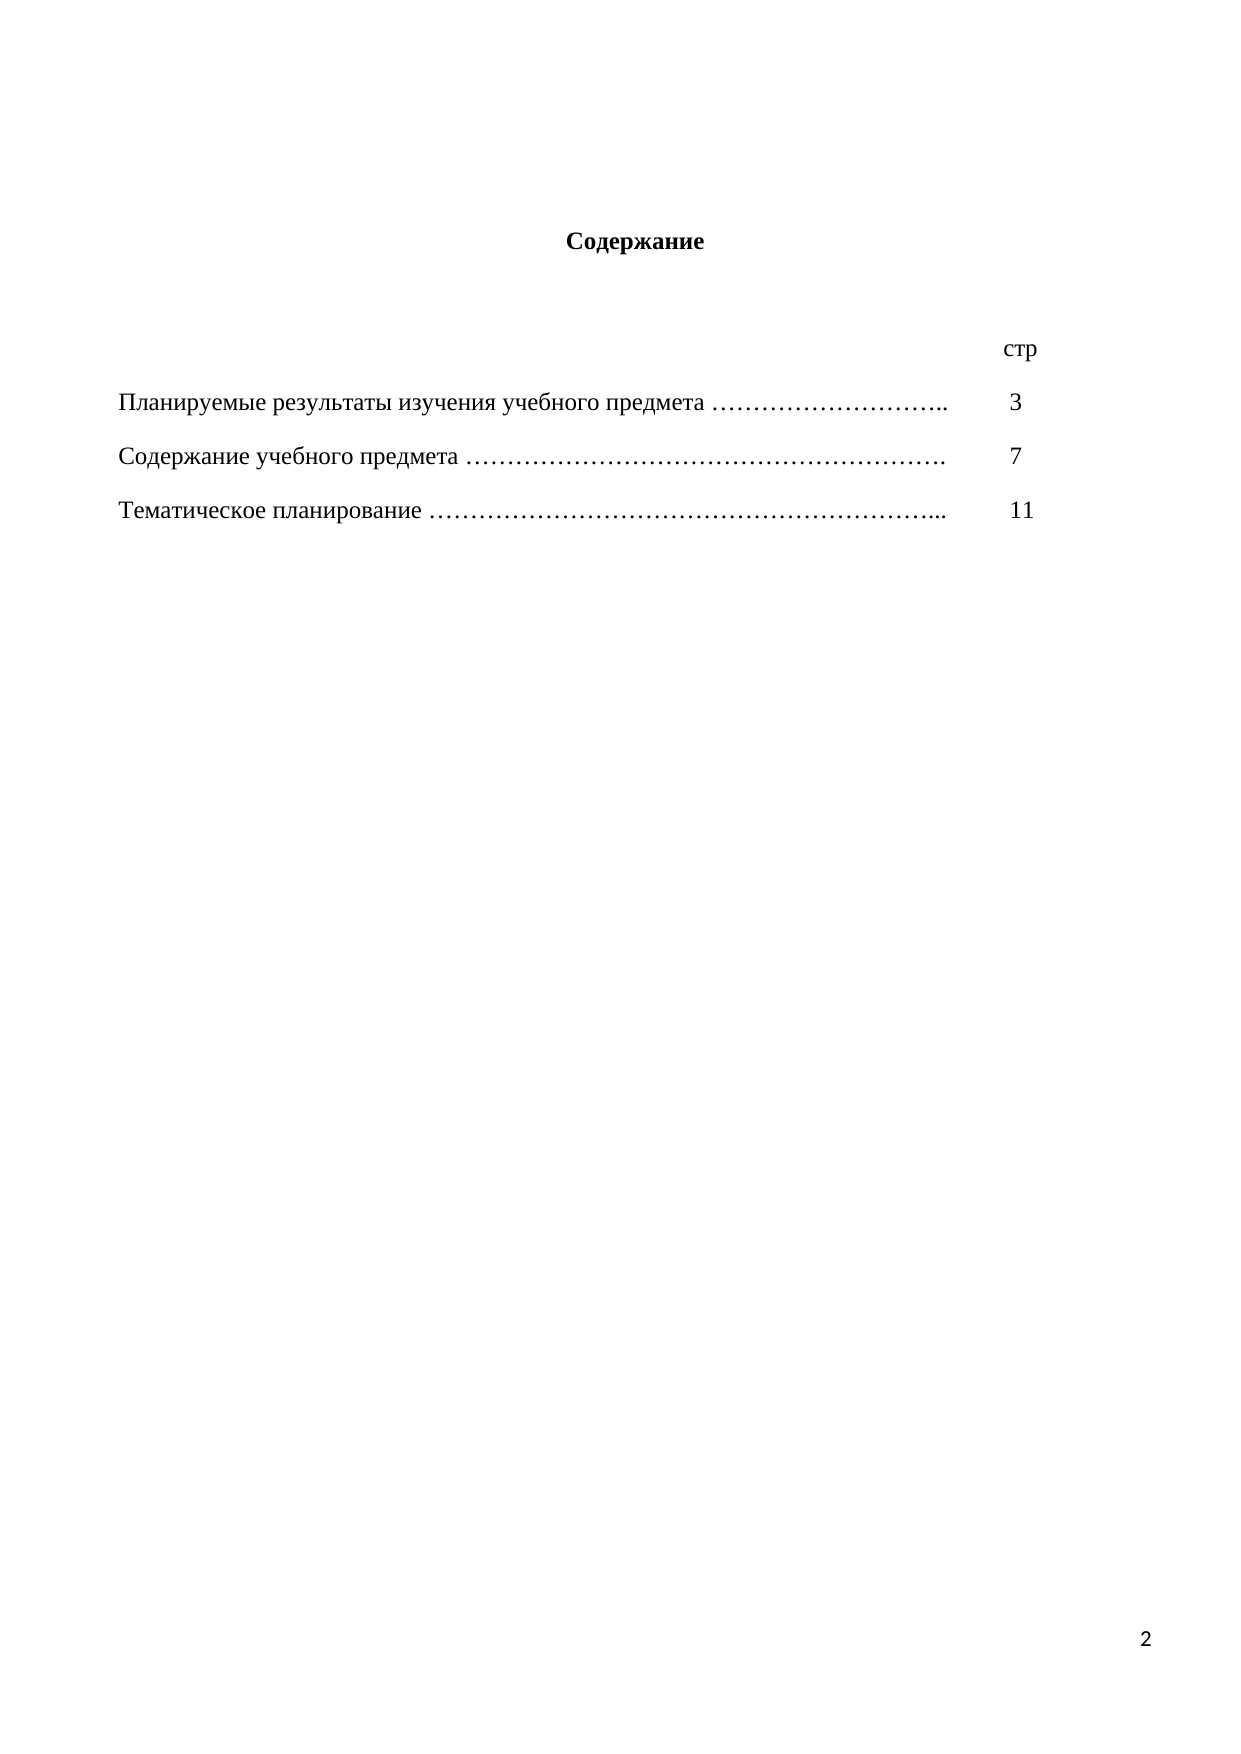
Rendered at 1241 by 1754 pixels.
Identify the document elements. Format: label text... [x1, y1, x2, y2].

text Планируемые результаты изучения учебного предмета ……………………….. 3 [118, 387, 1152, 416]
text Тематическое планирование ……………………………………………………... 11 [118, 495, 1152, 524]
text Содержание [118, 226, 1152, 254]
text Содержание учебного предмета …………………………………………………. 7 [118, 441, 1152, 470]
text стр [118, 333, 1152, 362]
